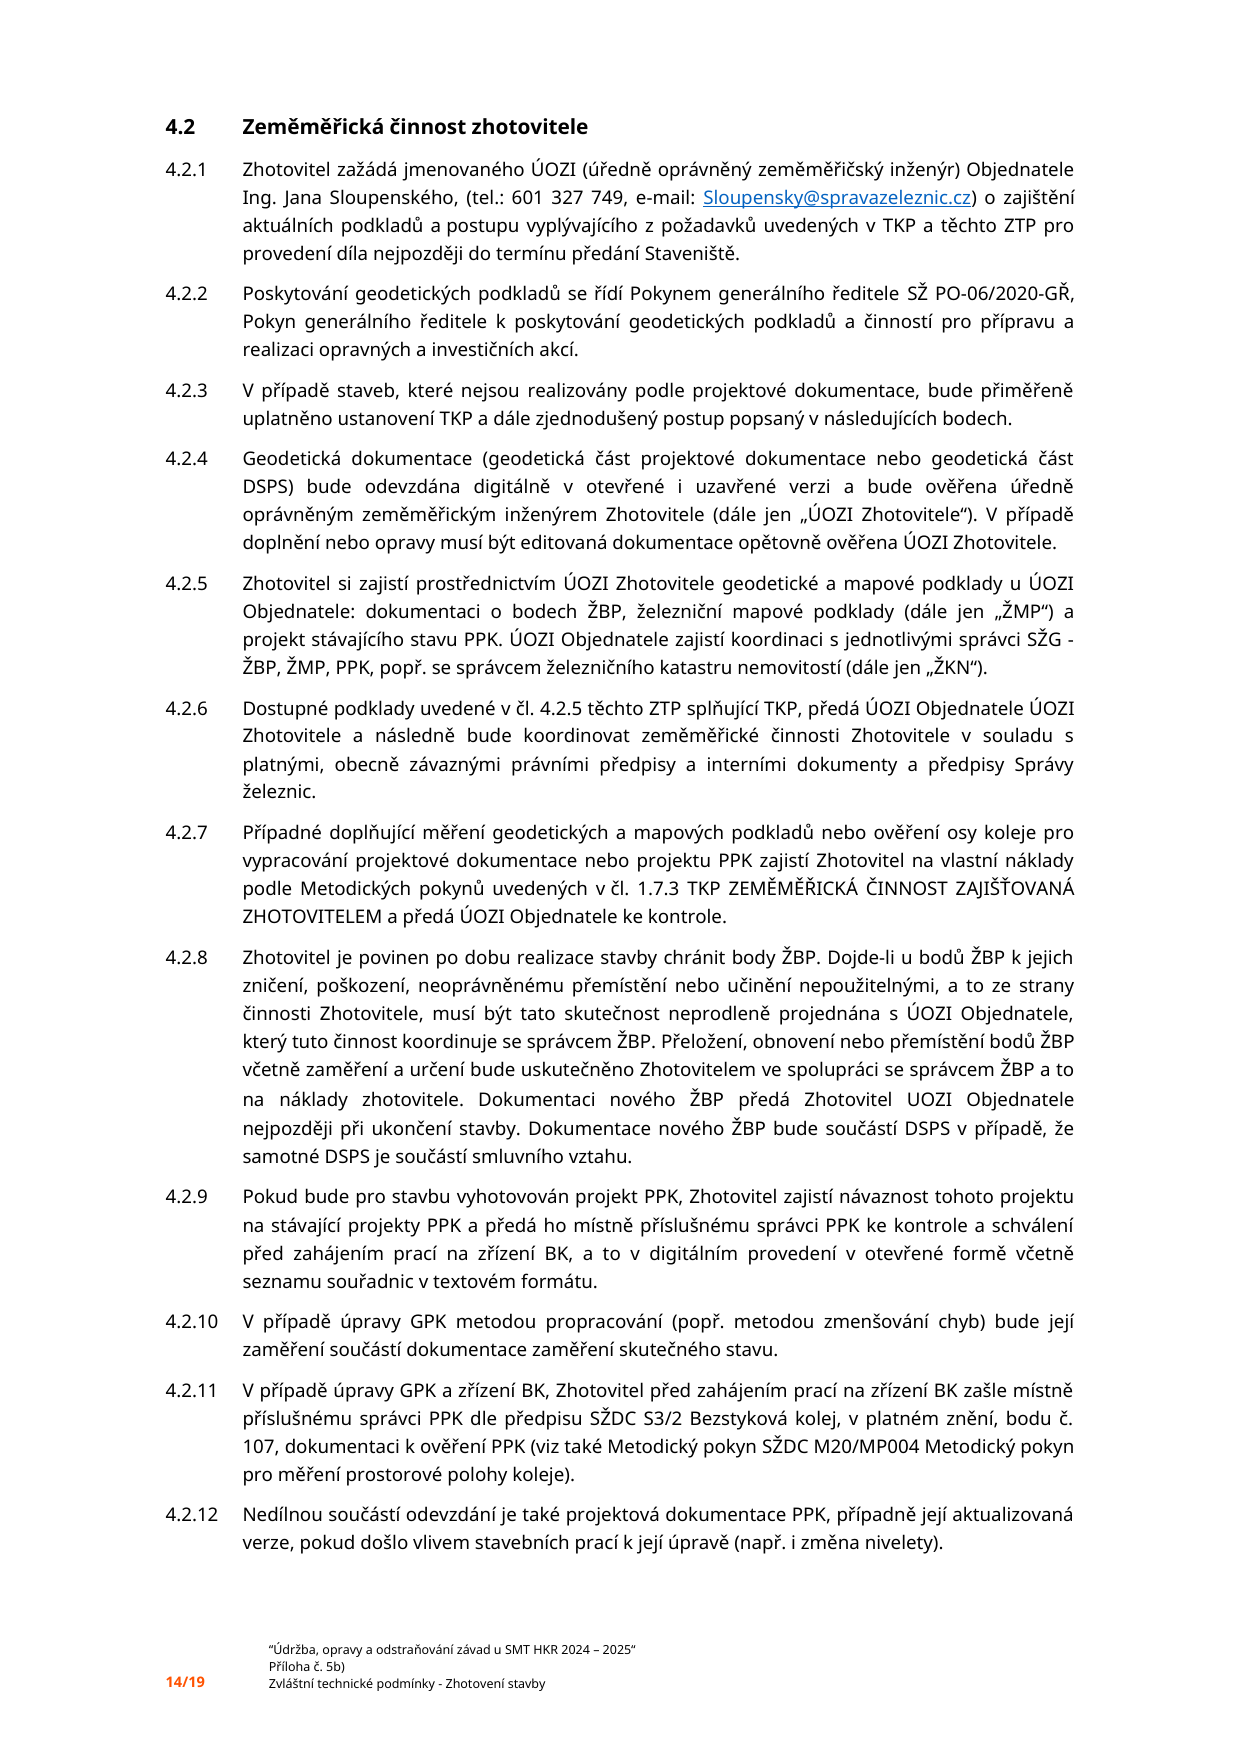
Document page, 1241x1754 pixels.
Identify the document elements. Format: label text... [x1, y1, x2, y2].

text V případě staveb, které nejsou realizovány podle projektové dokumentace, bude přiměřeně uplatněno ustanovení TKP a dále zjednodušený postup popsaný v následujících bodech. [165, 377, 1075, 431]
text Geodetická dokumentace (geodetická část projektové dokumentace nebo geodetická část DSPS) bude odevzdána digitálně v otevřené i uzavřené verzi a bude ověřena úředně oprávněným zeměměřickým inženýrem Zhotovitele (dále jen „ÚOZI Zhotovitele“). V případě doplnění nebo opravy musí být editovaná dokumentace opětovně ověřena ÚOZI Zhotovitele. [165, 446, 1075, 555]
text Zhotovitel zažádá jmenovaného ÚOZI (úředně oprávněný zeměměřičský inženýr) Objednatele Ing. Jana Sloupenského, (tel.: 601 327 749, e-mail: Sloupensky@spravazeleznic.cz) o zajištění aktuálních podkladů a postupu vyplývajícího z požadavků uvedených v TKP a těchto ZTP pro provedení díla nejpozději do termínu předání Staveniště. [165, 156, 1075, 266]
text Zhotovitel je povinen po dobu realizace stavby chránit body ŽBP. Dojde-li u bodů ŽBP k jejich zničení, poškození, neoprávněnému přemístění nebo učinění nepoužitelnými, a to ze strany činnosti Zhotovitele, musí být tato skutečnost neprodleně projednána s ÚOZI Objednatele, který tuto činnost koordinuje se správcem ŽBP. Přeložení, obnovení nebo přemístění bodů ŽBP včetně zaměření a určení bude uskutečněno Zhotovitelem ve spolupráci se správcem ŽBP a to na náklady zhotovitele. Dokumentaci nového ŽBP předá Zhotovitel UOZI Objednatele nejpozději při ukončení stavby. Dokumentace nového ŽBP bude součástí DSPS v případě, že samotné DSPS je součástí smluvního vztahu. [165, 944, 1075, 1169]
text Případné doplňující měření geodetických a mapových podkladů nebo ověření osy koleje pro vypracování projektové dokumentace nebo projektu PPK zajistí Zhotovitel na vlastní náklady podle Metodických pokynů uvedených v čl. 1.7.3 TKP ZEMĚMĚŘICKÁ ČINNOST ZAJIŠŤOVANÁ ZHOTOVITELEM a předá ÚOZI Objednatele ke kontrole. [165, 819, 1075, 929]
text Pokud bude pro stavbu vyhotovován projekt PPK, Zhotovitel zajistí návaznost tohoto projektu na stávající projekty PPK a předá ho místně příslušnému správci PPK ke kontrole a schválení před zahájením prací na zřízení BK, a to v digitálním provedení v otevřené formě včetně seznamu souřadnic v textovém formátu. [165, 1184, 1075, 1293]
text V případě úpravy GPK metodou propracování (popř. metodou zmenšování chyb) bude její zaměření součástí dokumentace zaměření skutečného stavu. [165, 1308, 1075, 1362]
text Dostupné podklady uvedené v čl. 4.2.5 těchto ZTP splňující TKP, předá ÚOZI Objednatele ÚOZI Zhotovitele a následně bude koordinovat zeměměřické činnosti Zhotovitele v souladu s platnými, obecně závaznými právními předpisy a interními dokumenty a předpisy Správy železnic. [165, 695, 1075, 804]
text Zeměměřická činnost zhotovitele [165, 112, 1075, 141]
text Poskytování geodetických podkladů se řídí Pokynem generálního ředitele SŽ PO-06/2020-GŘ, Pokyn generálního ředitele k poskytování geodetických podkladů a činností pro přípravu a realizaci opravných a investičních akcí. [165, 281, 1075, 362]
text V případě úpravy GPK a zřízení BK, Zhotovitel před zahájením prací na zřízení BK zašle místně příslušnému správci PPK dle předpisu SŽDC S3/2 Bezstyková kolej, v platném znění, bodu č. 107, dokumentaci k ověření PPK (viz také Metodický pokyn SŽDC M20/MP004 Metodický pokyn pro měření prostorové polohy koleje). [165, 1377, 1075, 1487]
text Zhotovitel si zajistí prostřednictvím ÚOZI Zhotovitele geodetické a mapové podklady u ÚOZI Objednatele: dokumentaci o bodech ŽBP, železniční mapové podklady (dále jen „ŽMP“) a projekt stávajícího stavu PPK. ÚOZI Objednatele zajistí koordinaci s jednotlivými správci SŽG - ŽBP, ŽMP, PPK, popř. se správcem železničního katastru nemovitostí (dále jen „ŽKN“). [165, 570, 1075, 680]
text Nedílnou součástí odevzdání je také projektová dokumentace PPK, případně její aktualizovaná verze, pokud došlo vlivem stavebních prací k její úpravě (např. i změna nivelety). [165, 1502, 1075, 1555]
